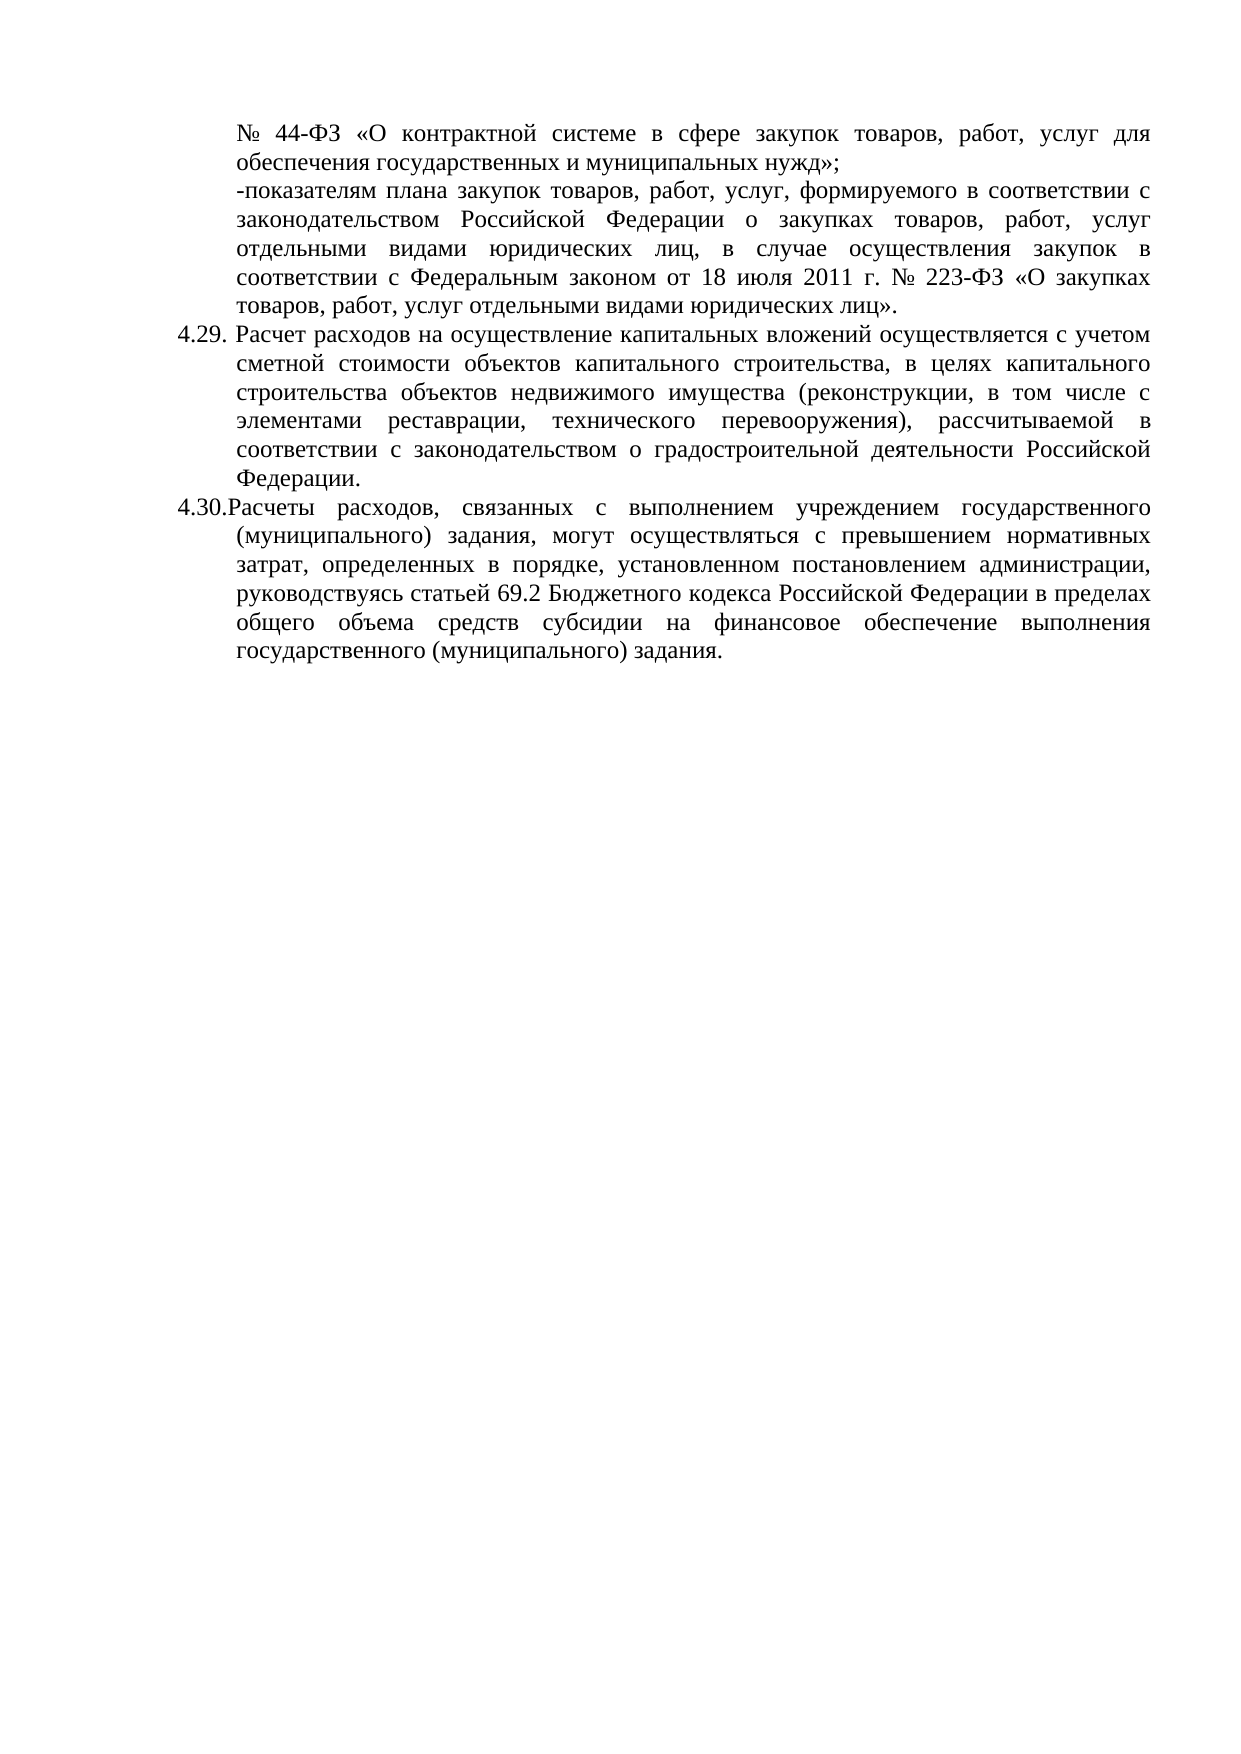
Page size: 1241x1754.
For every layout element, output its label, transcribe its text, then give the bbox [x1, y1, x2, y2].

text 4.30.Расчеты расходов, связанных с выполнением учреждением государственного (муниципального) задания, могут осуществляться с превышением нормативных затрат, определенных в порядке, установленном постановлением администрации, руководствуясь статьей 69.2 Бюджетного кодекса Российской Федерации в пределах общего объема средств субсидии на финансовое обеспечение выполнения государственного (муниципального) задания. [177, 492, 1152, 664]
text 4.29. Расчет расходов на осуществление капитальных вложений осуществляется с учетом сметной стоимости объектов капитального строительства, в целях капитального строительства объектов недвижимого имущества (реконструкции, в том числе с элементами реставрации, технического перевооружения), рассчитываемой в соответствии с законодательством о градостроительной деятельности Российской Федерации. [177, 319, 1152, 492]
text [236, 118, 1152, 176]
text -показателям плана закупок товаров, работ, услуг, формируемого в соответствии с законодательством Российской Федерации о закупках товаров, работ, услуг отдельными видами юридических лиц, в случае осуществления закупок в соответствии с Федеральным законом от 18 июля 2011 г. № 223-ФЗ «О закупках товаров, работ, услуг отдельными видами юридических лиц». [236, 176, 1152, 319]
